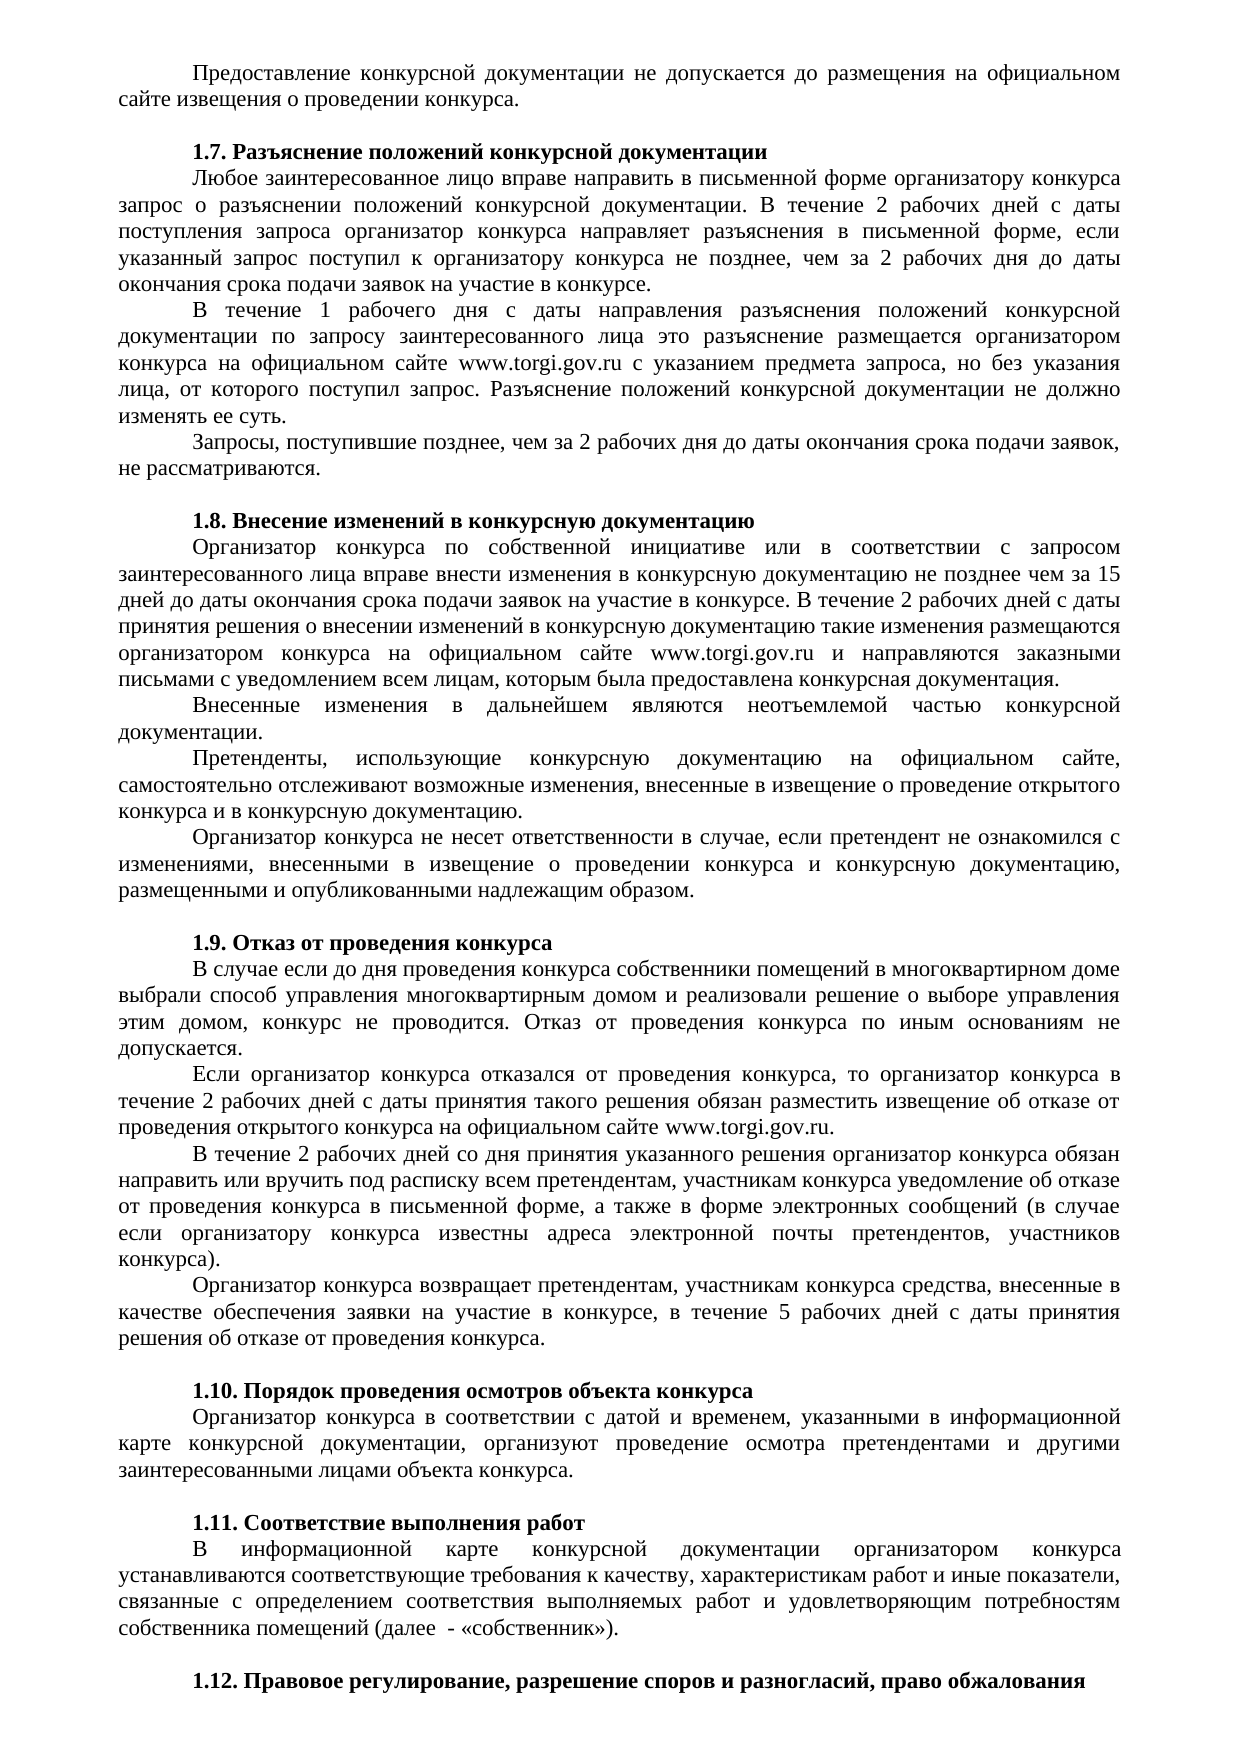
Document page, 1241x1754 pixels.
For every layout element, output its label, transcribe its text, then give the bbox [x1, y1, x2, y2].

text Организатор конкурса не несет ответственности в случае, если претендент не ознакомился с изменениями, внесенными в извещение о проведении конкурса и конкурсную документацию, размещенными и опубликованными надлежащим образом. [118, 823, 1122, 902]
text В случае если до дня проведения конкурса собственники помещений в многоквартирном доме выбрали способ управления многоквартирным домом и реализовали решение о выборе управления этим домом, конкурс не проводится. Отказ от проведения конкурса по иным основаниям не допускается. [118, 955, 1122, 1061]
text Претенденты, использующие конкурсную документацию на официальном сайте, самостоятельно отслеживают возможные изменения, внесенные в извещение о проведение открытого конкурса и в конкурсную документацию. [118, 744, 1122, 823]
text 1.12. Правовое регулирование, разрешение споров и разногласий, право обжалования [118, 1667, 1122, 1693]
text Организатор конкурса по собственной инициативе или в соответствии с запросом заинтересованного лица вправе внести изменения в конкурсную документацию не позднее чем за 15 дней до даты окончания срока подачи заявок на участие в конкурсе. В течение 2 рабочих дней с даты принятия решения о внесении изменений в конкурсную документацию такие изменения размещаются организатором конкурса на официальном сайте www.torgi.gov.ru и направляются заказными письмами с уведомлением всем лицам, которым была предоставлена конкурсная документация. [118, 533, 1122, 692]
text В течение 1 рабочего дня с даты направления разъяснения положений конкурсной документации по запросу заинтересованного лица это разъяснение размещается организатором конкурса на официальном сайте www.torgi.gov.ru с указанием предмета запроса, но без указания лица, от которого поступил запрос. Разъяснение положений конкурсной документации не должно изменять ее суть. [118, 296, 1122, 428]
text 1.9. Отказ от проведения конкурса [118, 929, 1122, 955]
text Любое заинтересованное лицо вправе направить в письменной форме организатору конкурса запрос о разъяснении положений конкурсной документации. В течение 2 рабочих дней с даты поступления запроса организатор конкурса направляет разъяснения в письменной форме, если указанный запрос поступил к организатору конкурса не позднее, чем за 2 рабочих дня до даты окончания срока подачи заявок на участие в конкурсе. [118, 164, 1122, 296]
text В информационной карте конкурсной документации организатором конкурса устанавливаются соответствующие требования к качеству, характеристикам работ и иные показатели, связанные с определением соответствия выполняемых работ и удовлетворяющим потребностям собственника помещений (далее - «собственник»). [118, 1535, 1122, 1640]
text Предоставление конкурсной документации не допускается до размещения на официальном сайте извещения о проведении конкурса. [118, 59, 1122, 112]
text Организатор конкурса возвращает претендентам, участникам конкурса средства, внесенные в качестве обеспечения заявки на участие в конкурсе, в течение 5 рабочих дней с даты принятия решения об отказе от проведения конкурса. [118, 1271, 1122, 1350]
text 1.11. Соответствие выполнения работ [118, 1508, 1122, 1535]
text 1.7. Разъяснение положений конкурсной документации [118, 138, 1122, 164]
text Если организатор конкурса отказался от проведения конкурса, то организатор конкурса в течение 2 рабочих дней с даты принятия такого решения обязан разместить извещение об отказе от проведения открытого конкурса на официальном сайте www.torgi.gov.ru. [118, 1061, 1122, 1139]
text Внесенные изменения в дальнейшем являются неотъемлемой частью конкурсной документации. [118, 692, 1122, 744]
text В течение 2 рабочих дней со дня принятия указанного решения организатор конкурса обязан направить или вручить под расписку всем претендентам, участникам конкурса уведомление об отказе от проведения конкурса в письменной форме, а также в форме электронных сообщений (в случае если организатору конкурса известны адреса электронной почты претендентов, участников конкурса). [118, 1139, 1122, 1271]
text 1.8. Внесение изменений в конкурсную документацию [118, 507, 1122, 533]
text Организатор конкурса в соответствии с датой и временем, указанными в информационной карте конкурсной документации, организуют проведение осмотра претендентами и другими заинтересованными лицами объекта конкурса. [118, 1403, 1122, 1482]
text Запросы, поступившие позднее, чем за 2 рабочих дня до даты окончания срока подачи заявок, не рассматриваются. [118, 428, 1122, 481]
text 1.10. Порядок проведения осмотров объекта конкурса [118, 1377, 1122, 1403]
